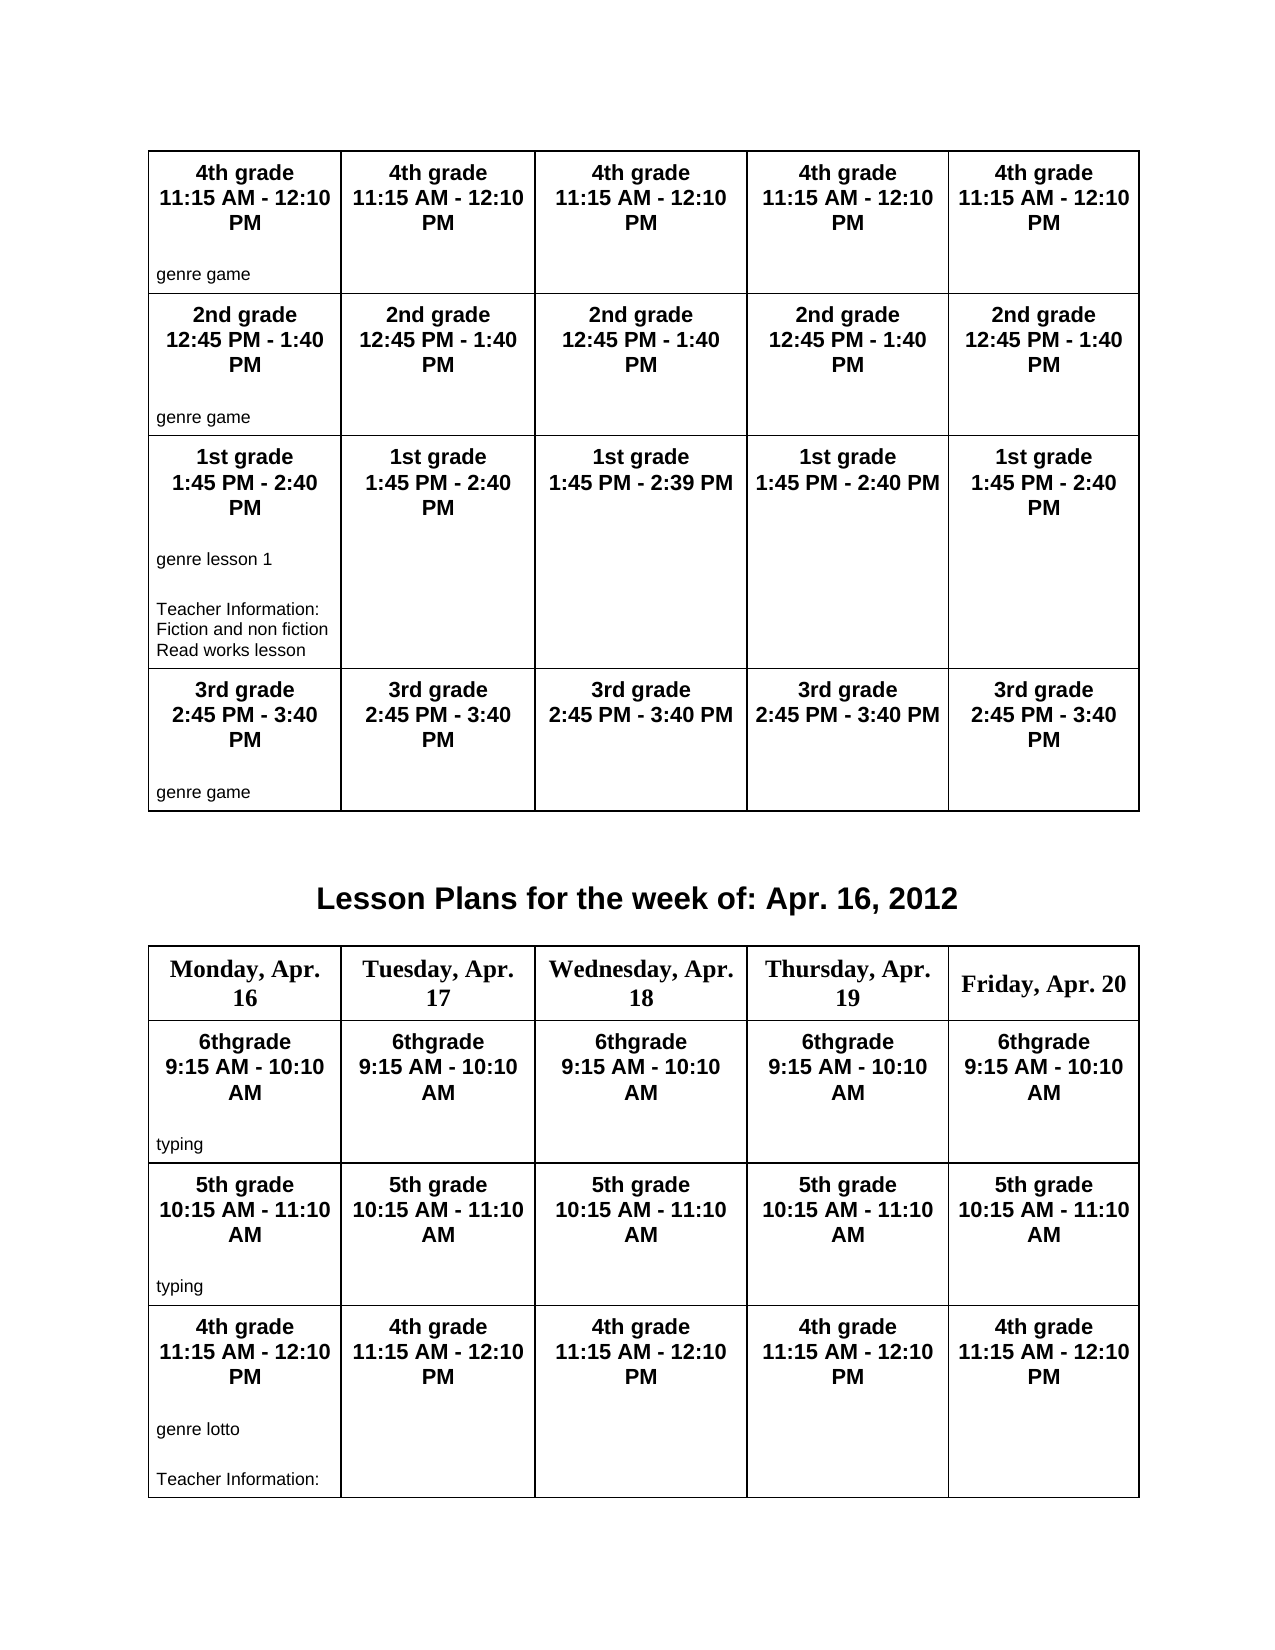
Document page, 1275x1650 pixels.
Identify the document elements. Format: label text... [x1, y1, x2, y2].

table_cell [949, 1306, 1138, 1496]
table_cell 2nd grade 12:45 PM - 1:40 PM [342, 294, 534, 435]
table_cell 4th grade 11:15 AM - 12:10 PM genre game [149, 152, 340, 292]
table_cell 5th grade 10:15 AM - 11:10 AM [342, 1164, 534, 1304]
table_header Thursday, Apr. 19 [748, 947, 948, 1020]
table_cell 5th grade 10:15 AM - 11:10 AM [949, 1164, 1138, 1304]
table_cell 5th grade 10:15 AM - 11:10 AM typing [149, 1164, 340, 1304]
table_cell 2nd grade 12:45 PM - 1:40 PM [949, 294, 1138, 435]
table_cell 4th grade 11:15 AM - 12:10 PM [342, 152, 534, 292]
table_cell 6thgrade 9:15 AM - 10:10 AM [748, 1021, 948, 1162]
table_cell 2nd grade 12:45 PM - 1:40 PM genre game [149, 294, 340, 435]
table_cell 3rd grade 2:45 PM - 3:40 PM [949, 669, 1138, 810]
table_cell 3rd grade 2:45 PM - 3:40 PM [536, 669, 746, 810]
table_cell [748, 1306, 948, 1496]
table_header Monday, Apr. 16 [149, 947, 340, 1020]
table_header Tuesday, Apr. 17 [342, 947, 534, 1020]
text Lesson Plans for the week of: Apr. 16, 2012 [150, 880, 1125, 916]
table_cell 6thgrade 9:15 AM - 10:10 AM [949, 1021, 1138, 1162]
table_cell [342, 1306, 534, 1496]
table_cell 3rd grade 2:45 PM - 3:40 PM [342, 669, 534, 810]
table_cell 5th grade 10:15 AM - 11:10 AM [536, 1164, 746, 1304]
table_cell 4th grade 11:15 AM - 12:10 PM [748, 152, 948, 292]
table_cell 4th grade 11:15 AM - 12:10 PM [536, 152, 746, 292]
table_cell 3rd grade 2:45 PM - 3:40 PM [748, 669, 948, 810]
table_cell 3rd grade 2:45 PM - 3:40 PM genre game [149, 669, 340, 810]
table_cell 1st grade 1:45 PM - 2:40 PM [748, 436, 948, 668]
table_cell 1st grade 1:45 PM - 2:40 PM [949, 436, 1138, 668]
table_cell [149, 1306, 340, 1496]
table_cell 6thgrade 9:15 AM - 10:10 AM [342, 1021, 534, 1162]
table_cell 1st grade 1:45 PM - 2:40 PM genre lesson 1 Teacher Information: Fiction and non fiction Read works lesson [149, 436, 340, 668]
table_cell 5th grade 10:15 AM - 11:10 AM [748, 1164, 948, 1304]
table_cell 1st grade 1:45 PM - 2:39 PM [536, 436, 746, 668]
table_cell 2nd grade 12:45 PM - 1:40 PM [748, 294, 948, 435]
table_cell 6thgrade 9:15 AM - 10:10 AM [536, 1021, 746, 1162]
table_cell 1st grade 1:45 PM - 2:40 PM [342, 436, 534, 668]
table_header Friday, Apr. 20 [949, 947, 1138, 1020]
table_cell 4th grade 11:15 AM - 12:10 PM [949, 152, 1138, 292]
table_header Wednesday, Apr. 18 [536, 947, 746, 1020]
table_cell 2nd grade 12:45 PM - 1:40 PM [536, 294, 746, 435]
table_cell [536, 1306, 746, 1496]
table_cell 6thgrade 9:15 AM - 10:10 AM typing [149, 1021, 340, 1162]
